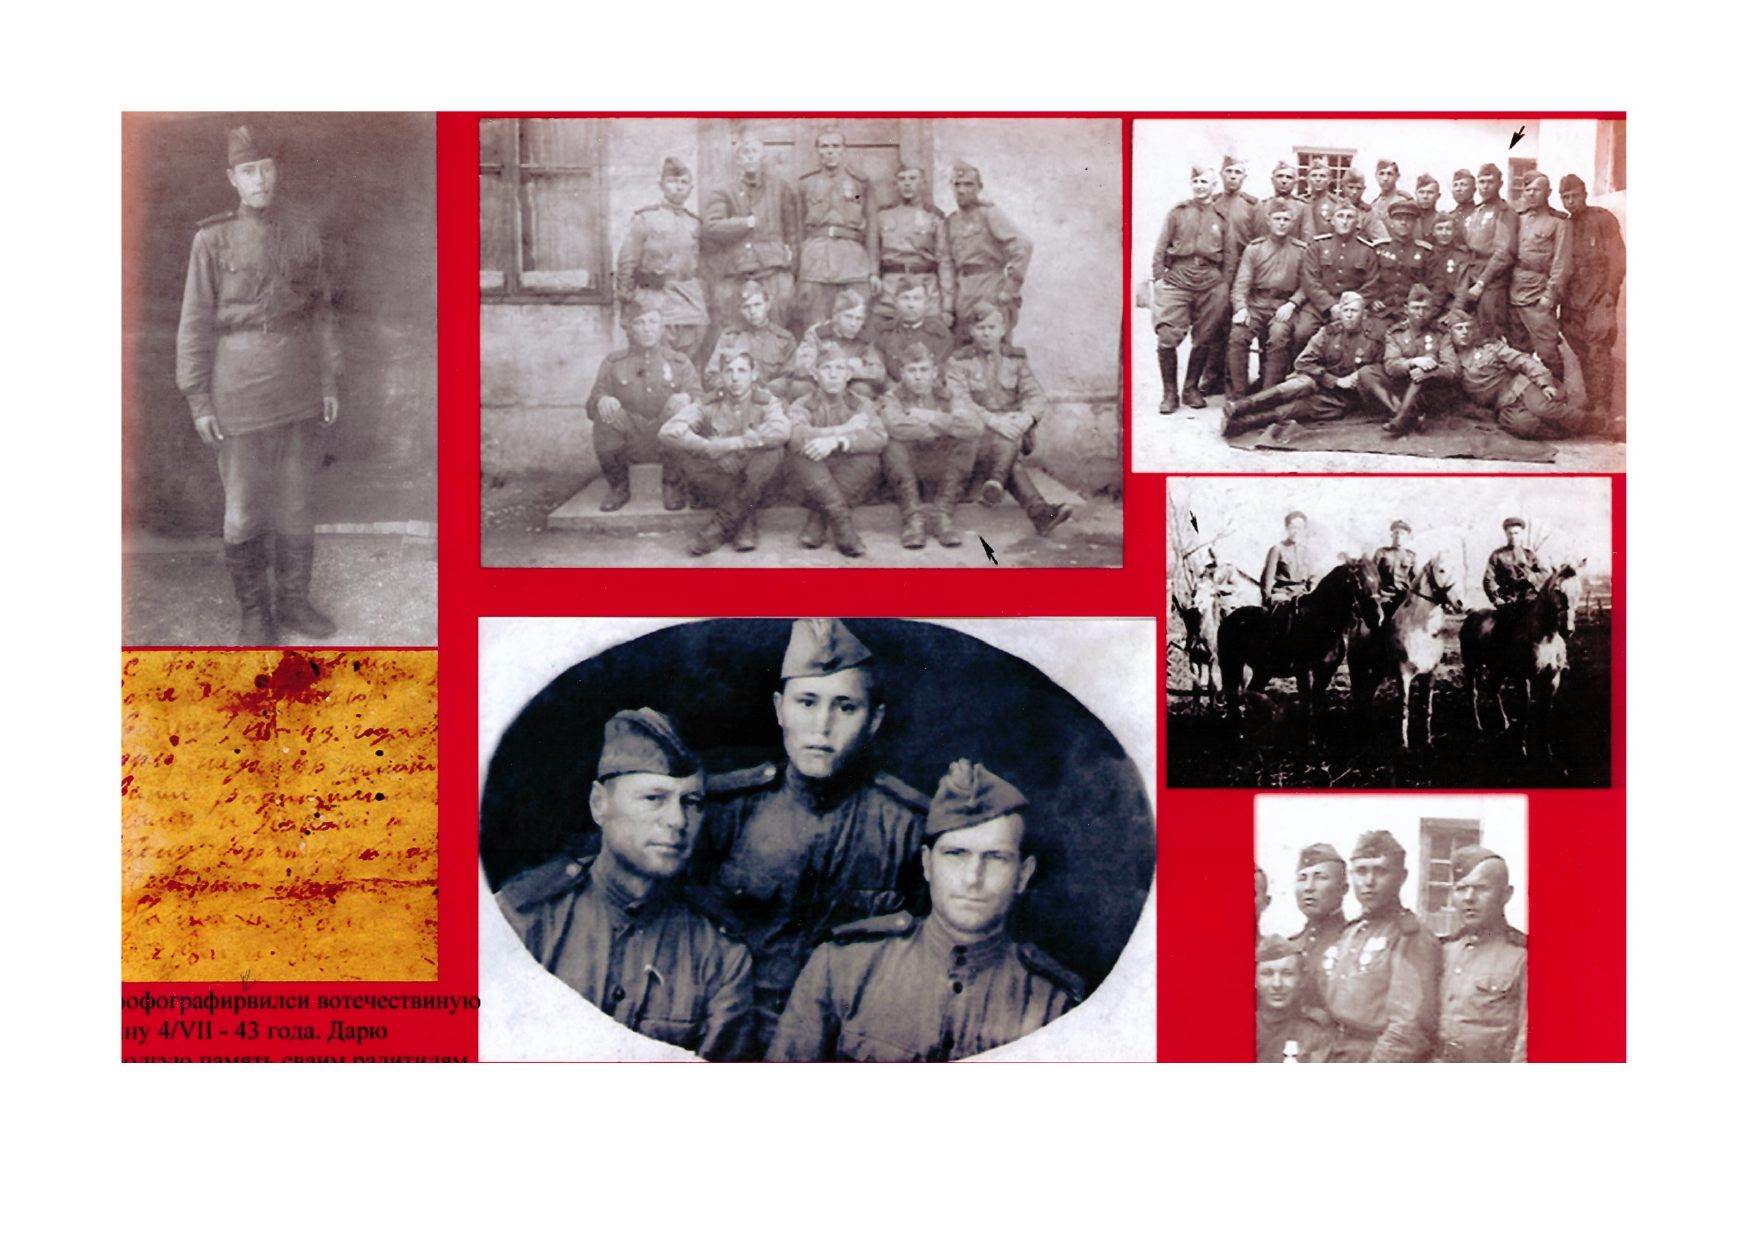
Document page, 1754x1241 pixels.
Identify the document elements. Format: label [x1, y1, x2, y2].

picture [118, 101, 1636, 1063]
